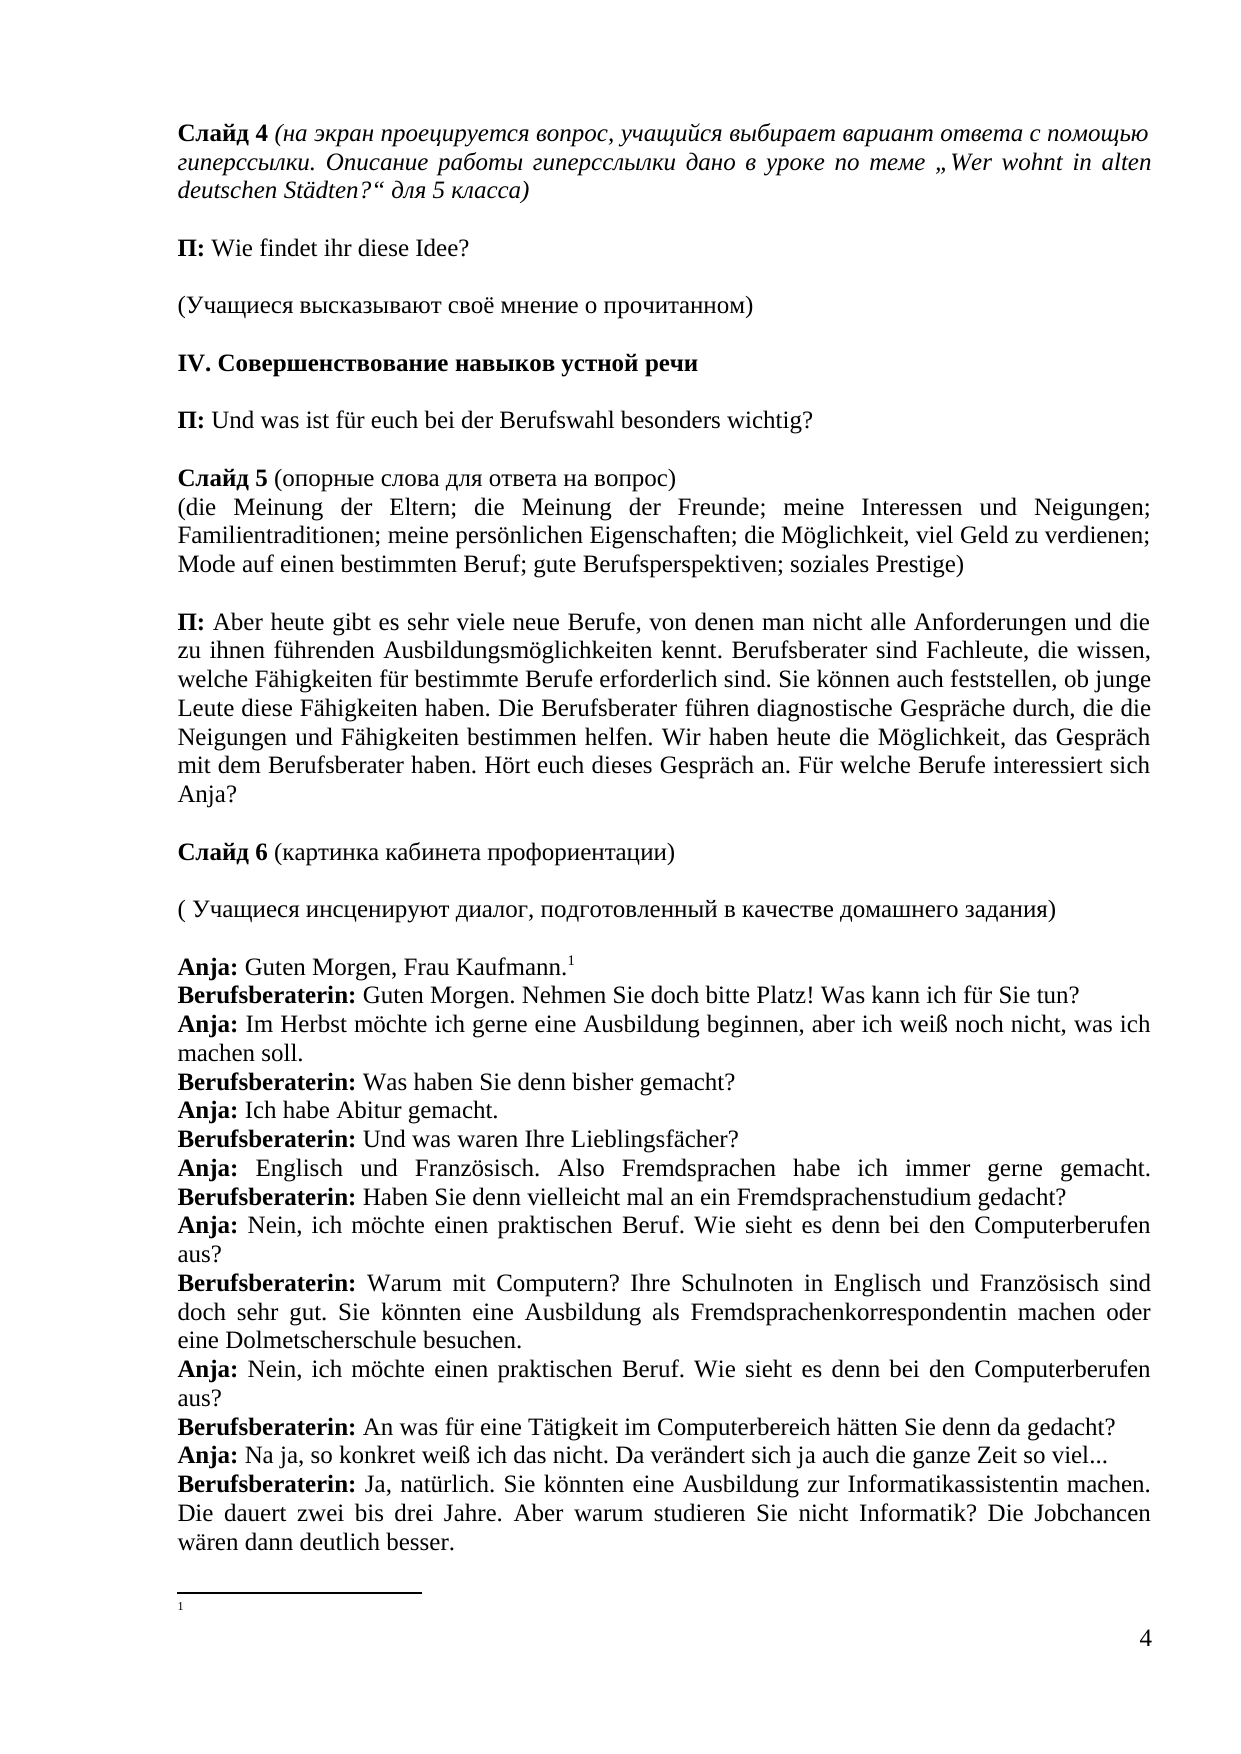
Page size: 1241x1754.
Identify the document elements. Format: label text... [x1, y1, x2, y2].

text ( Учащиеся инсценируют диалог, подготовленный в качестве домашнего задания) [177, 894, 1152, 923]
text (Учащиеся высказывают своё мнение о прочитанном) [177, 291, 1152, 319]
text Berufsberaterin: Warum mit Computern? Ihre Schulnoten in Englisch und Französisch sind doch sehr gut. Sie könnten eine Ausbildung als Fremdsprachenkorrespondentin machen oder eine Dolmetscherschule besuchen. [177, 1268, 1152, 1354]
text Anja: Nein, ich möchte einen praktischen Beruf. Wie sieht es denn bei den Computerberufen aus? [177, 1211, 1152, 1268]
text Berufsberaterin: Ja, natürlich. Sie könnten eine Ausbildung zur Informatikassistentin machen. Die dauert zwei bis drei Jahre. Aber warum studieren Sie nicht Informatik? Die Jobchancen wären dann deutlich besser. [177, 1469, 1152, 1556]
text (die Meinung der Eltern; die Meinung der Freunde; meine Interessen und Neigungen; Familientraditionen; meine persönlichen Eigenschaften; die Möglichkeit, viel Geld zu verdienen; Mode auf einen bestimmten Beruf; gute Berufsperspektiven; soziales Prestige) [177, 492, 1152, 578]
text Слайд 4 (на экран проецируется вопрос, учащийся выбирает вариант ответа с помощью гиперссылки. Описание работы гиперсслылки дано в уроке по теме „Wer wohnt in alten deutschen Städten?“ для 5 класса) [177, 118, 1152, 204]
text Слайд 5 (опорные слова для ответа на вопрос) [177, 463, 1152, 492]
text Anja: Ich habe Abitur gemacht. [177, 1096, 1152, 1124]
text П: Und was ist für euch bei der Berufswahl besonders wichtig? [177, 406, 1152, 434]
text Anja: Im Herbst möchte ich gerne eine Ausbildung beginnen, aber ich weiß noch nicht, was ich machen soll. [177, 1009, 1152, 1067]
text Berufsberaterin: Was haben Sie denn bisher gemacht? [177, 1067, 1152, 1096]
text Слайд 6 (картинка кабинета профориентации) [177, 837, 1152, 866]
text Anja: Nein, ich möchte einen praktischen Beruf. Wie sieht es denn bei den Computerberufen aus? [177, 1354, 1152, 1412]
text Berufsberaterin: An was für eine Tätigkeit im Computerbereich hätten Sie denn da gedacht? [177, 1412, 1152, 1441]
text IV. Совершенствование навыков устной речи [177, 348, 1152, 377]
text П: Wie findet ihr diese Idee? [177, 233, 1152, 262]
text Anja: Englisch und Französisch. Also Fremdsprachen habe ich immer gerne gemacht. Berufsberaterin: Haben Sie denn vielleicht mal an ein Fremdsprachenstudium gedacht? [177, 1153, 1152, 1211]
text Berufsberaterin: Guten Morgen. Nehmen Sie doch bitte Platz! Was kann ich für Sie tun? [177, 981, 1152, 1009]
text Anja: Guten Morgen, Frau Kaufmann. [177, 952, 1152, 981]
text П: Aber heute gibt es sehr viele neue Berufe, von denen man nicht alle Anforderungen und die zu ihnen führenden Ausbildungsmöglichkeiten kennt. Berufsberater sind Fachleute, die wissen, welche Fähigkeiten für bestimmte Berufe erforderlich sind. Sie können auch feststellen, ob junge Leute diese Fähigkeiten haben. Die Berufsberater führen diagnostische Gespräche durch, die die Neigungen und Fähigkeiten bestimmen helfen. Wir haben heute die Möglichkeit, das Gespräch mit dem Berufsberater haben. Hört euch dieses Gespräch an. Für welche Berufe interessiert sich Anja? [177, 607, 1152, 808]
text Berufsberaterin: Und was waren Ihre Lieblingsfächer? [177, 1124, 1152, 1153]
text Anja: Na ja, so konkret weiß ich das nicht. Da verändert sich ja auch die ganze Zeit so viel... [177, 1441, 1152, 1469]
